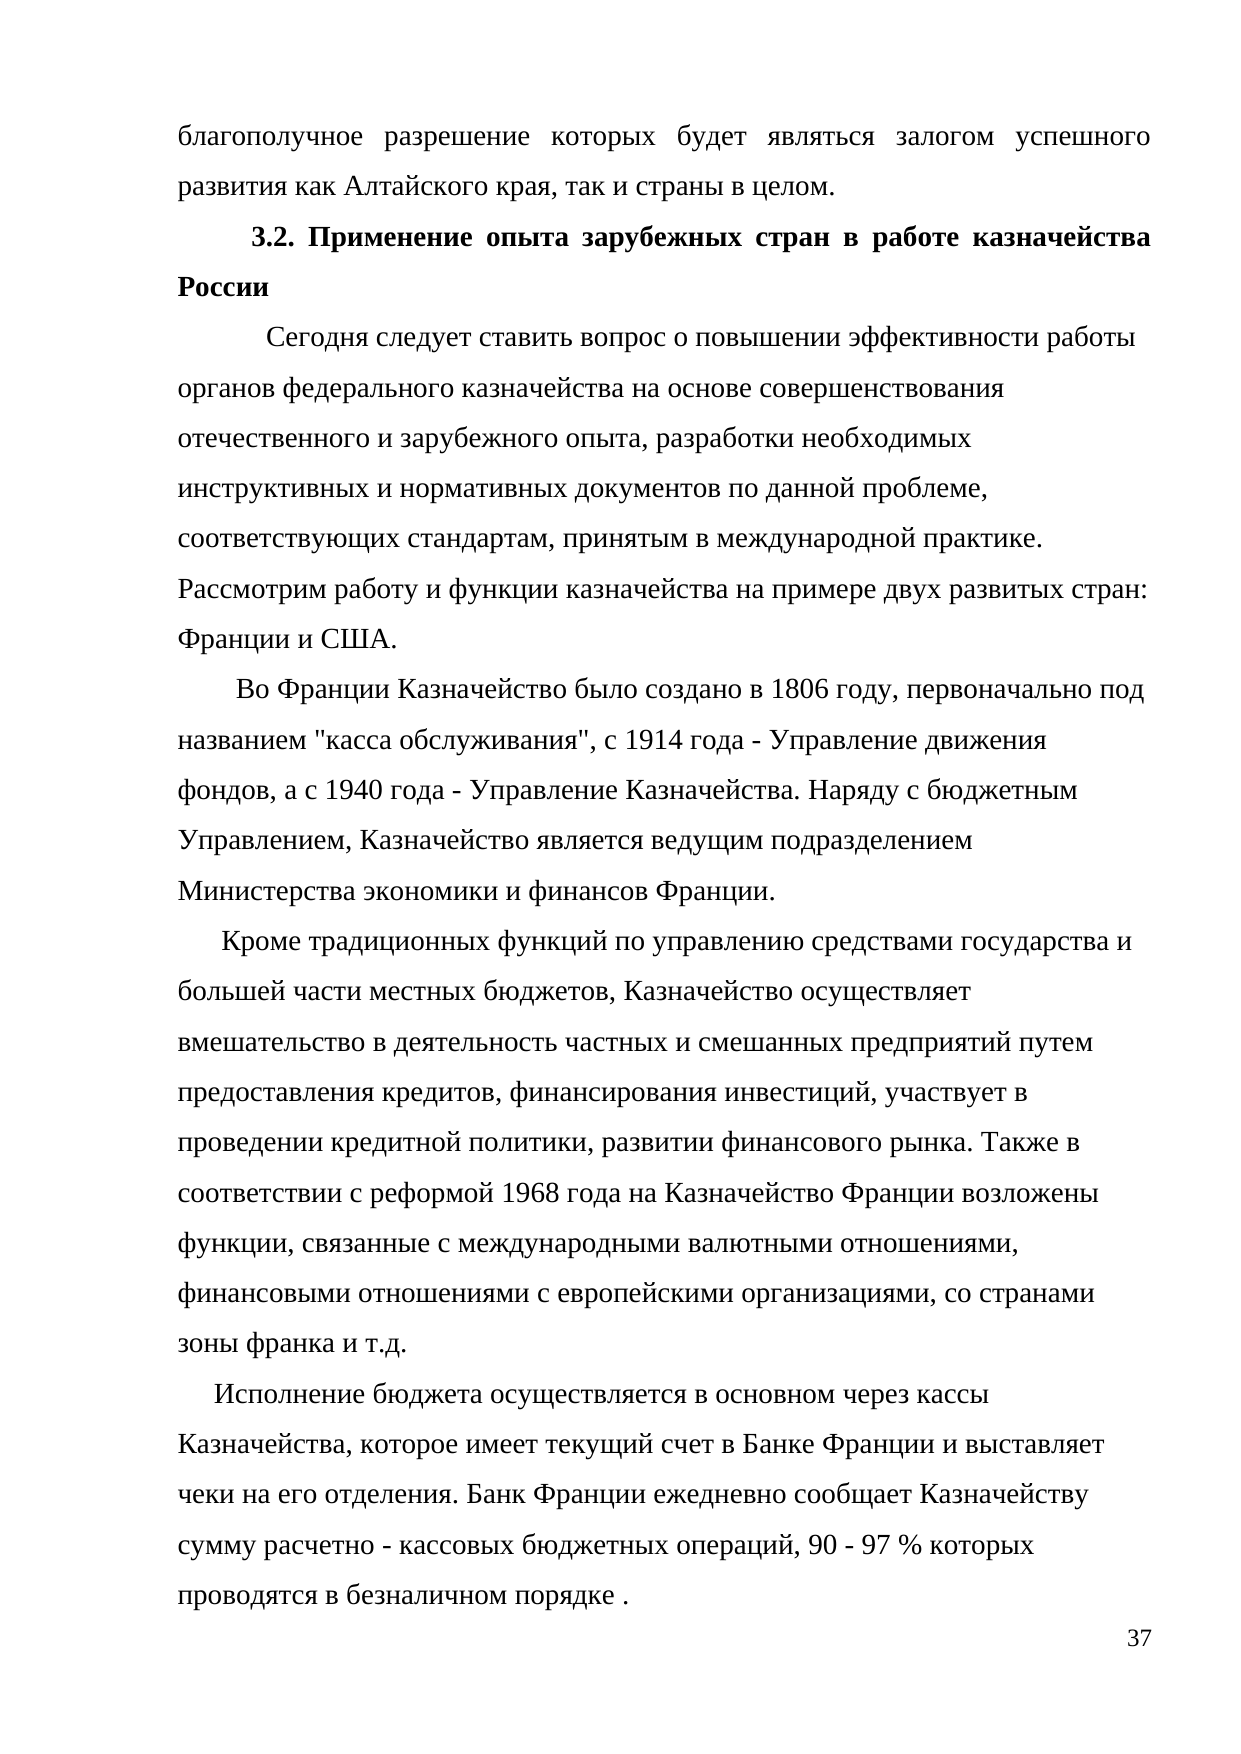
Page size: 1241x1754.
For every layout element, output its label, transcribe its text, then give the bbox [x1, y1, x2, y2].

text 3.2. Применение опыта зарубежных стран в работе казначейства России [177, 219, 1152, 303]
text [177, 319, 1152, 1611]
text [177, 118, 1152, 202]
